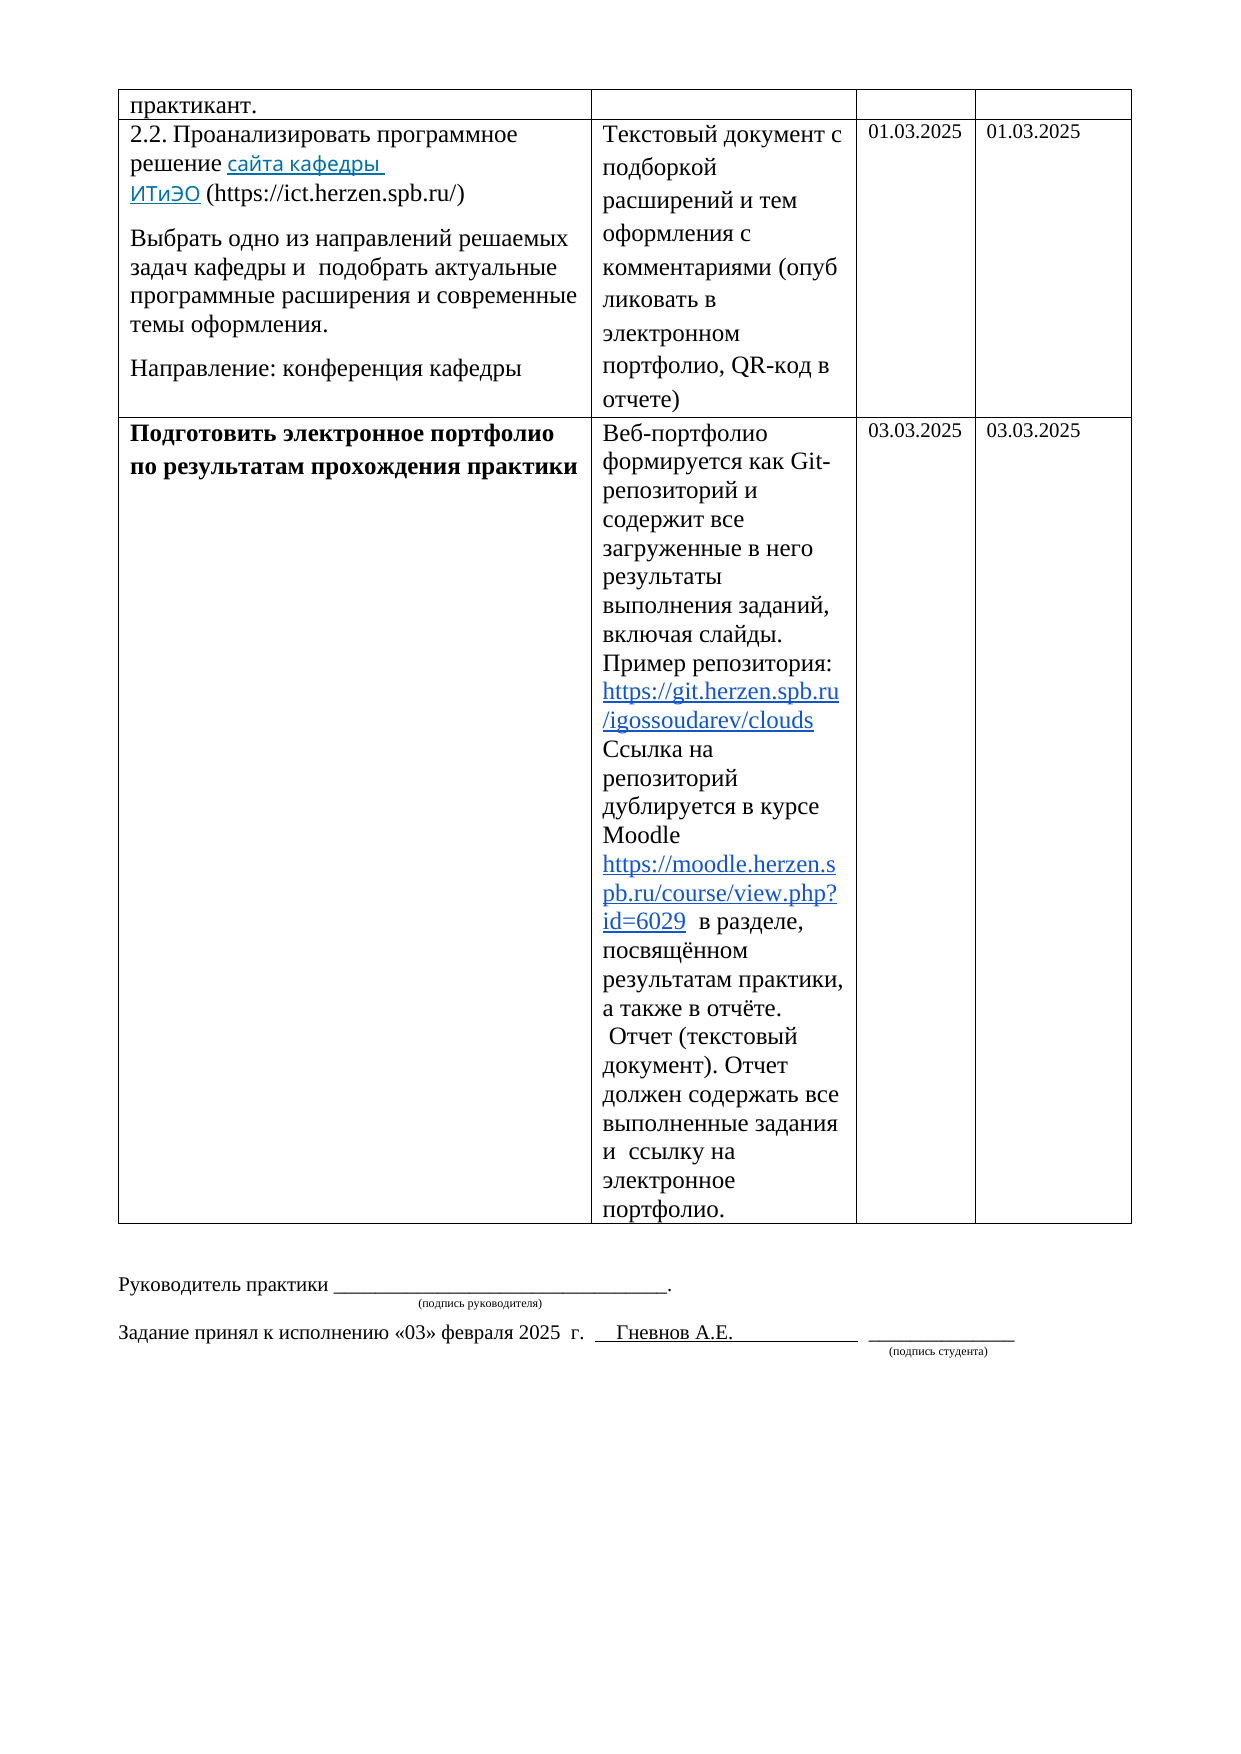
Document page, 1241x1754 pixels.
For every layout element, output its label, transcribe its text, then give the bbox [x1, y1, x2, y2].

table_cell 01.03.2025 [857, 120, 975, 417]
text (подпись руководителя) [343, 1296, 1152, 1320]
table_cell 03.03.2025 [976, 418, 1131, 1223]
table_cell Подготовить электронное портфолио по результатам прохождения практики [119, 418, 591, 1223]
table_cell Веб-портфолио формируется как Git-репозиторий и содержит все загруженные в него результаты выполнения заданий, включая слайды. Пример репозитория: https://git.herzen.spb.ru/igossoudarev/clouds Ссылка на репозиторий дублируется в курсе Moodle https://moodle.herzen.spb.ru/course/view.php?id=6029 в разделе, посвящённом результатам практики, а также в отчёте. Отчет (текстовый документ). Отчет должен содержать все выполненные задания и ссылку на электронное портфолио. [592, 418, 856, 1223]
table_cell 03.03.2025 [857, 418, 975, 1223]
table_cell Текстовый документ с подборкой расширений и тем оформления с комментариями (опубликовать в электронном портфолио, QR-код в отчете) [592, 120, 856, 417]
table_cell 2.2. Проанализировать программное решение сайта кафедры ИТиЭО (https://ict.herzen.spb.ru/) Выбрать одно из направлений решаемых задач кафедры и подобрать актуальные программные расширения и современные темы оформления. Направление: конференция кафедры [119, 120, 591, 417]
text (подпись студента) [118, 1344, 1152, 1368]
text Задание принял к исполнению «03» февраля 2025 г. Гневнов А.Е. ______________ [118, 1320, 1152, 1344]
text Руководитель практики ________________________________. [118, 1272, 1152, 1296]
table_cell 01.03.2025 [976, 120, 1131, 417]
